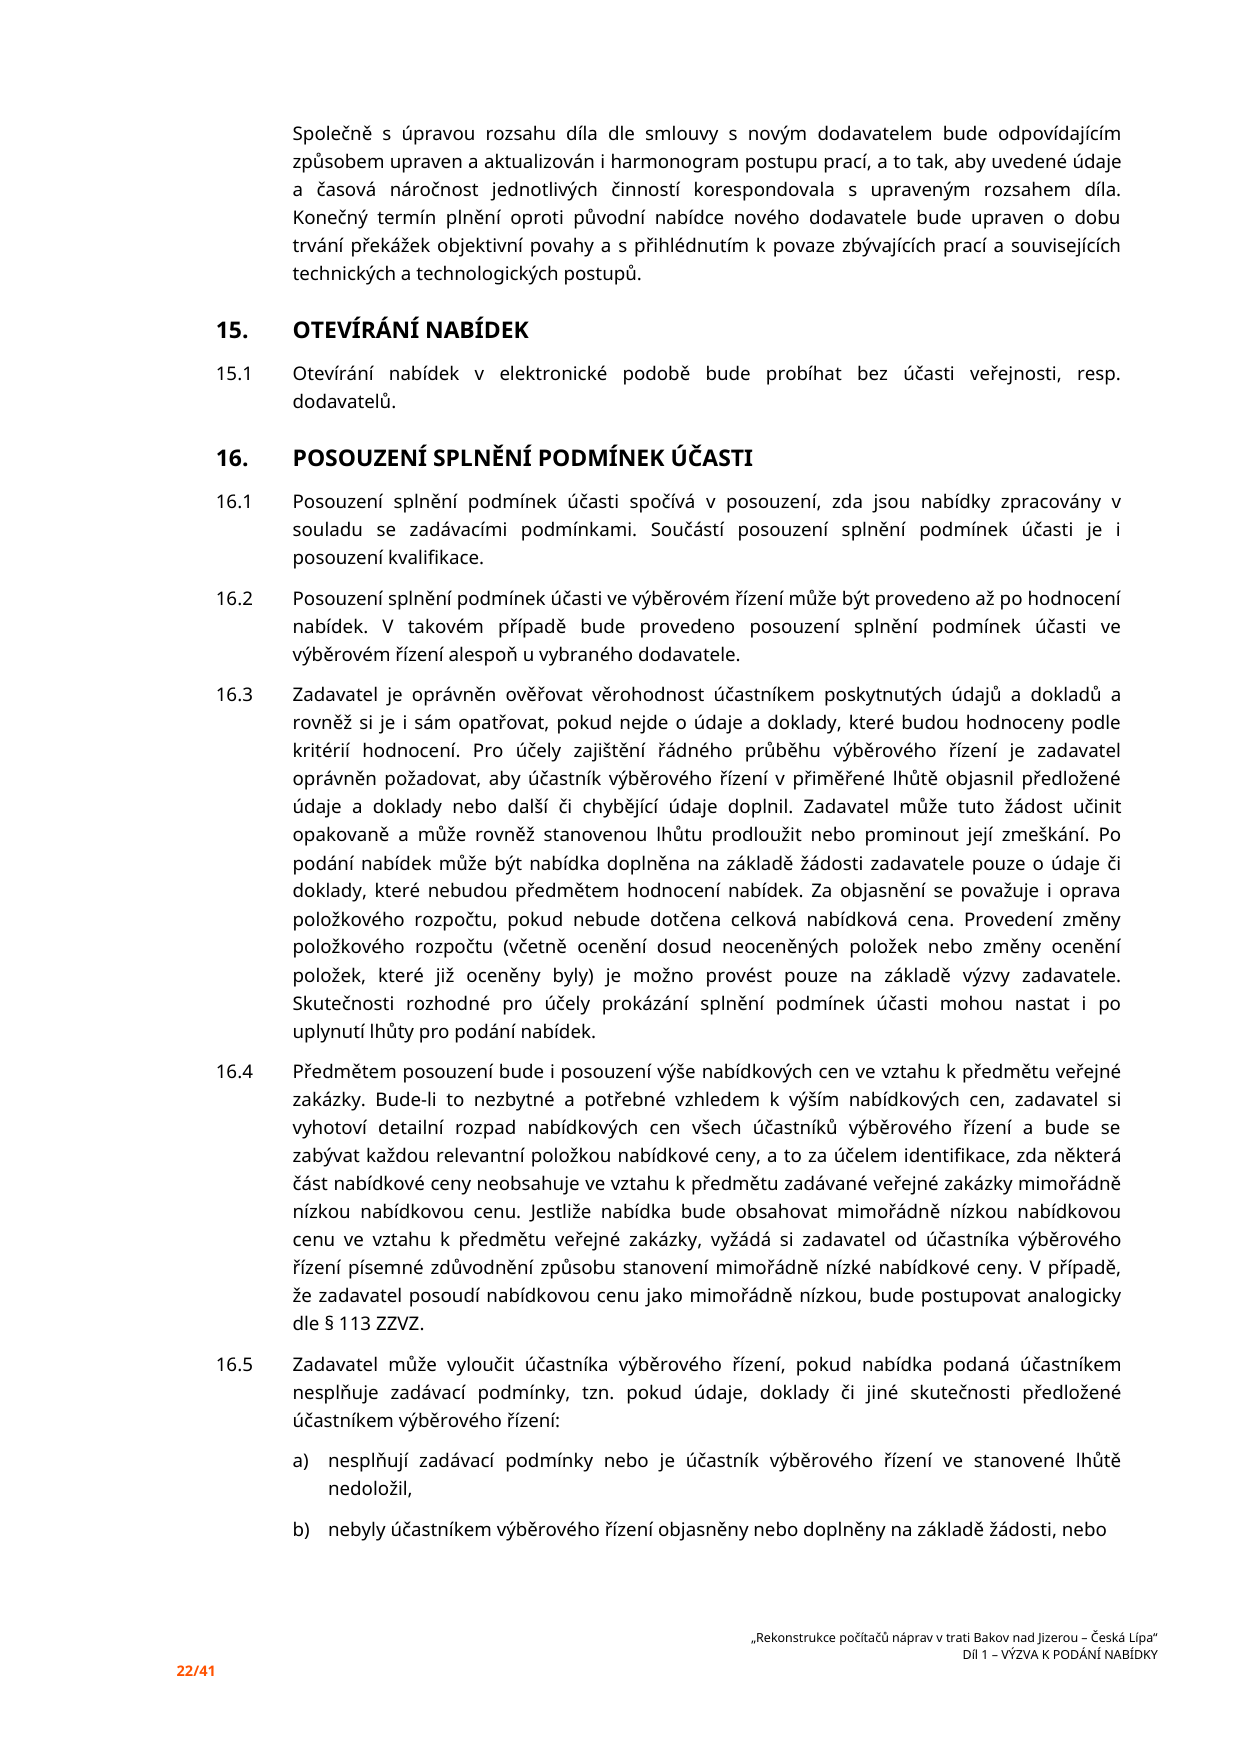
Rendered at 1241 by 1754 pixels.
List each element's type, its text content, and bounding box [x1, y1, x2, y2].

list Společně s úpravou rozsahu díla dle smlouvy s novým dodavatelem bude odpovídajícím způsobem upraven a aktualizován i harmonogram postupu prací, a to tak, aby uvedené údaje a časová náročnost jednotlivých činností korespondovala s upraveným rozsahem díla. Konečný termín plnění oproti původní nabídce nového dodavatele bude upraven o dobu trvání překážek objektivní povahy a s přihlédnutím k povaze zbývajících prací a souvisejících technických a technologických postupů. [292, 121, 1122, 286]
text Zadavatel může vyloučit účastníka výběrového řízení, pokud nabídka podaná účastníkem nesplňuje zadávací podmínky, tzn. pokud údaje, doklady či jiné skutečnosti předložené účastníkem výběrového řízení: [216, 1351, 1122, 1433]
text Otevírání nabídek v elektronické podobě bude probíhat bez účasti veřejnosti, resp. dodavatelů. [216, 361, 1122, 414]
text Zadavatel je oprávněn ověřovat věrohodnost účastníkem poskytnutých údajů a dokladů a rovněž si je i sám opatřovat, pokud nejde o údaje a doklady, které budou hodnoceny podle kritérií hodnocení. Pro účely zajištění řádného průběhu výběrového řízení je zadavatel oprávněn požadovat, aby účastník výběrového řízení v přiměřené lhůtě objasnil předložené údaje a doklady nebo další či chybějící údaje doplnil. Zadavatel může tuto žádost učinit opakovaně a může rovněž stanovenou lhůtu prodloužit nebo prominout její zmeškání. Po podání nabídek může být nabídka doplněna na základě žádosti zadavatele pouze o údaje či doklady, které nebudou předmětem hodnocení nabídek. Za objasnění se považuje i oprava položkového rozpočtu, pokud nebude dotčena celková nabídková cena. Provedení změny položkového rozpočtu (včetně ocenění dosud neoceněných položek nebo změny ocenění položek, které již oceněny byly) je možno provést pouze na základě výzvy zadavatele. Skutečnosti rozhodné pro účely prokázání splnění podmínek účasti mohou nastat i po uplynutí lhůty pro podání nabídek. [216, 682, 1122, 1043]
text POSOUZENÍ SPLNĚNÍ PODMÍNEK ÚČASTI [216, 442, 1122, 473]
list nebyly účastníkem výběrového řízení objasněny nebo doplněny na základě žádosti, nebo [292, 1516, 1122, 1542]
text Předmětem posouzení bude i posouzení výše nabídkových cen ve vztahu k předmětu veřejné zakázky. Bude-li to nezbytné a potřebné vzhledem k výším nabídkových cen, zadavatel si vyhotoví detailní rozpad nabídkových cen všech účastníků výběrového řízení a bude se zabývat každou relevantní položkou nabídkové ceny, a to za účelem identifikace, zda některá část nabídkové ceny neobsahuje ve vztahu k předmětu zadávané veřejné zakázky mimořádně nízkou nabídkovou cenu. Jestliže nabídka bude obsahovat mimořádně nízkou nabídkovou cenu ve vztahu k předmětu veřejné zakázky, vyžádá si zadavatel od účastníka výběrového řízení písemné zdůvodnění způsobu stanovení mimořádně nízké nabídkové ceny. V případě, že zadavatel posoudí nabídkovou cenu jako mimořádně nízkou, bude postupovat analogicky dle § 113 ZZVZ. [216, 1058, 1122, 1336]
text Posouzení splnění podmínek účasti spočívá v posouzení, zda jsou nabídky zpracovány v souladu se zadávacími podmínkami. Součástí posouzení splnění podmínek účasti je i posouzení kvalifikace. [216, 488, 1122, 570]
list nesplňují zadávací podmínky nebo je účastník výběrového řízení ve stanovené lhůtě nedoložil, [292, 1448, 1122, 1501]
text Posouzení splnění podmínek účasti ve výběrovém řízení může být provedeno až po hodnocení nabídek. V takovém případě bude provedeno posouzení splnění podmínek účasti ve výběrovém řízení alespoň u vybraného dodavatele. [216, 585, 1122, 667]
text OTEVÍRÁNÍ NABÍDEK [216, 314, 1122, 345]
